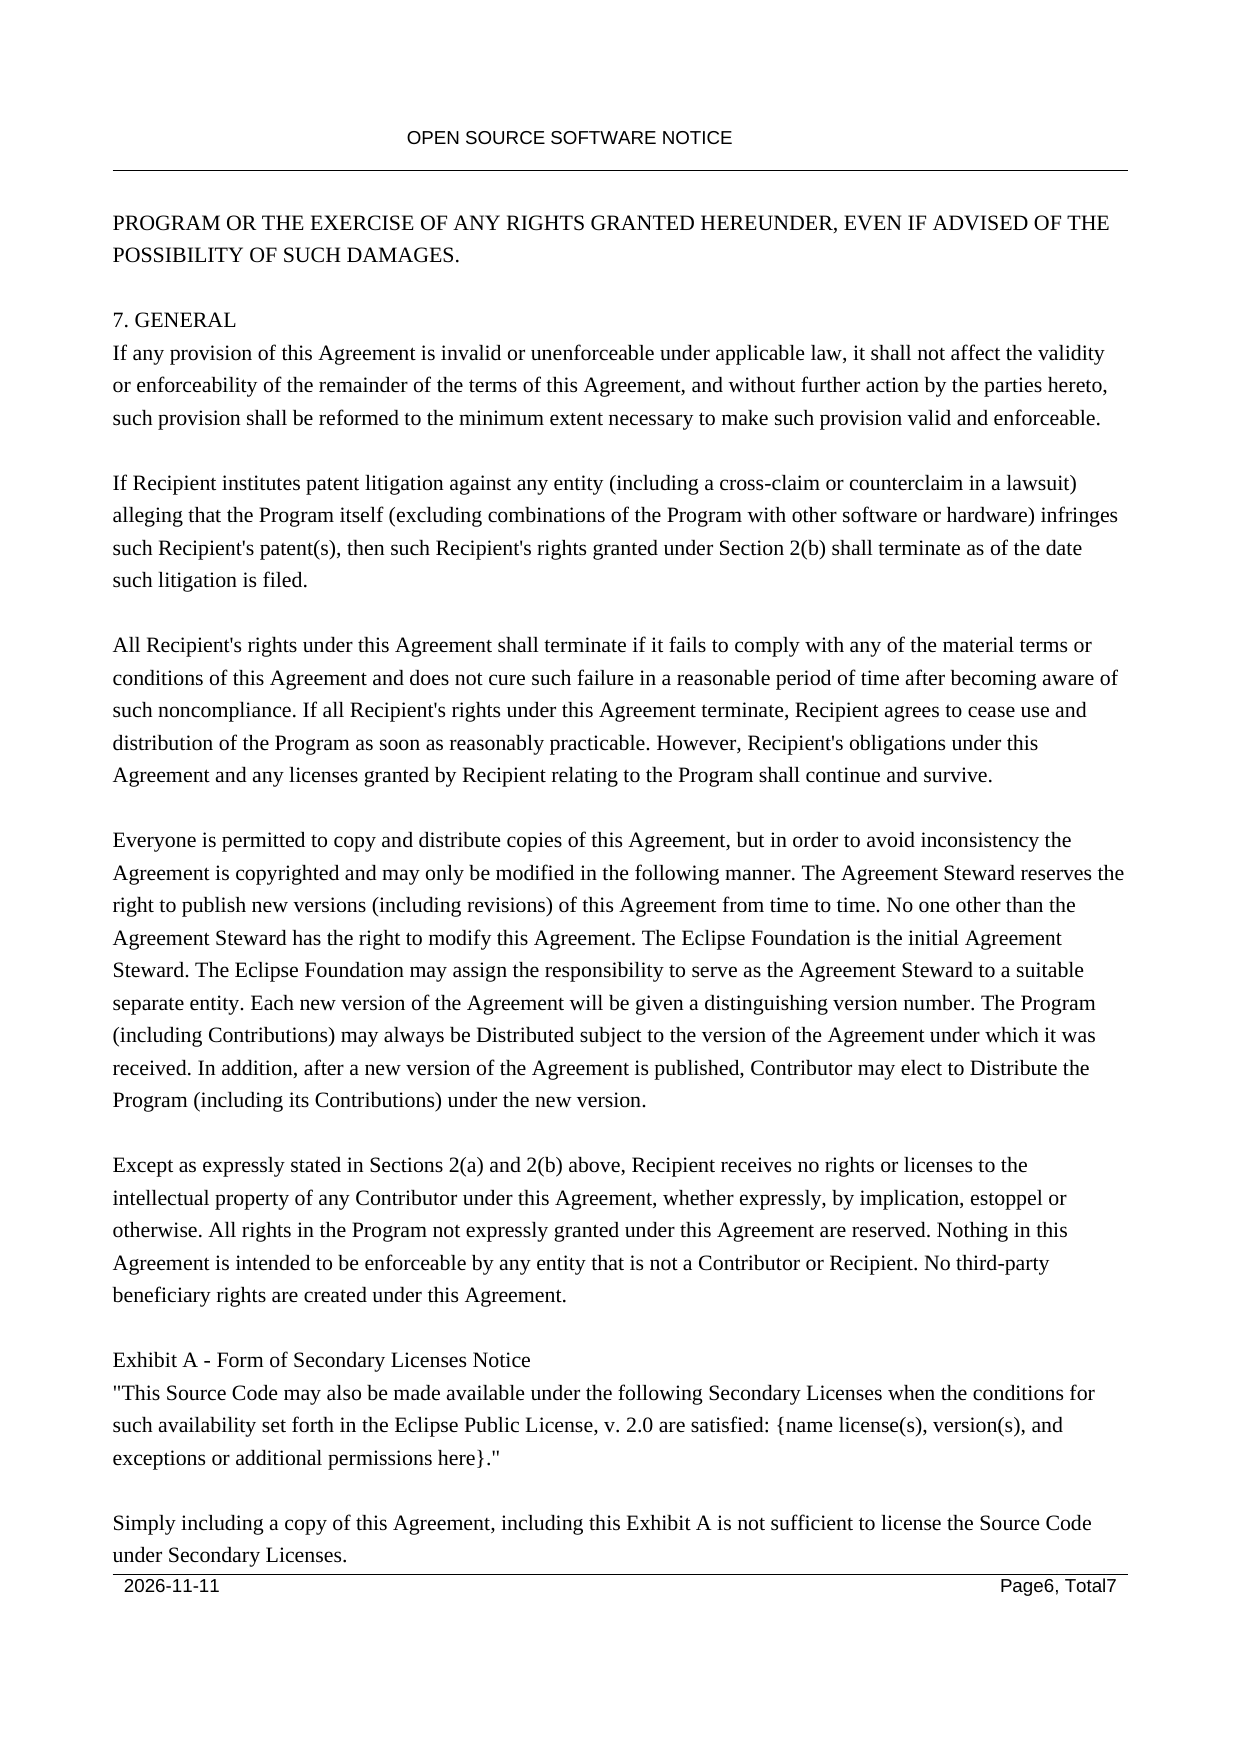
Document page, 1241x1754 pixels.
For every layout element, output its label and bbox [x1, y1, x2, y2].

text [112, 206, 1128, 1571]
